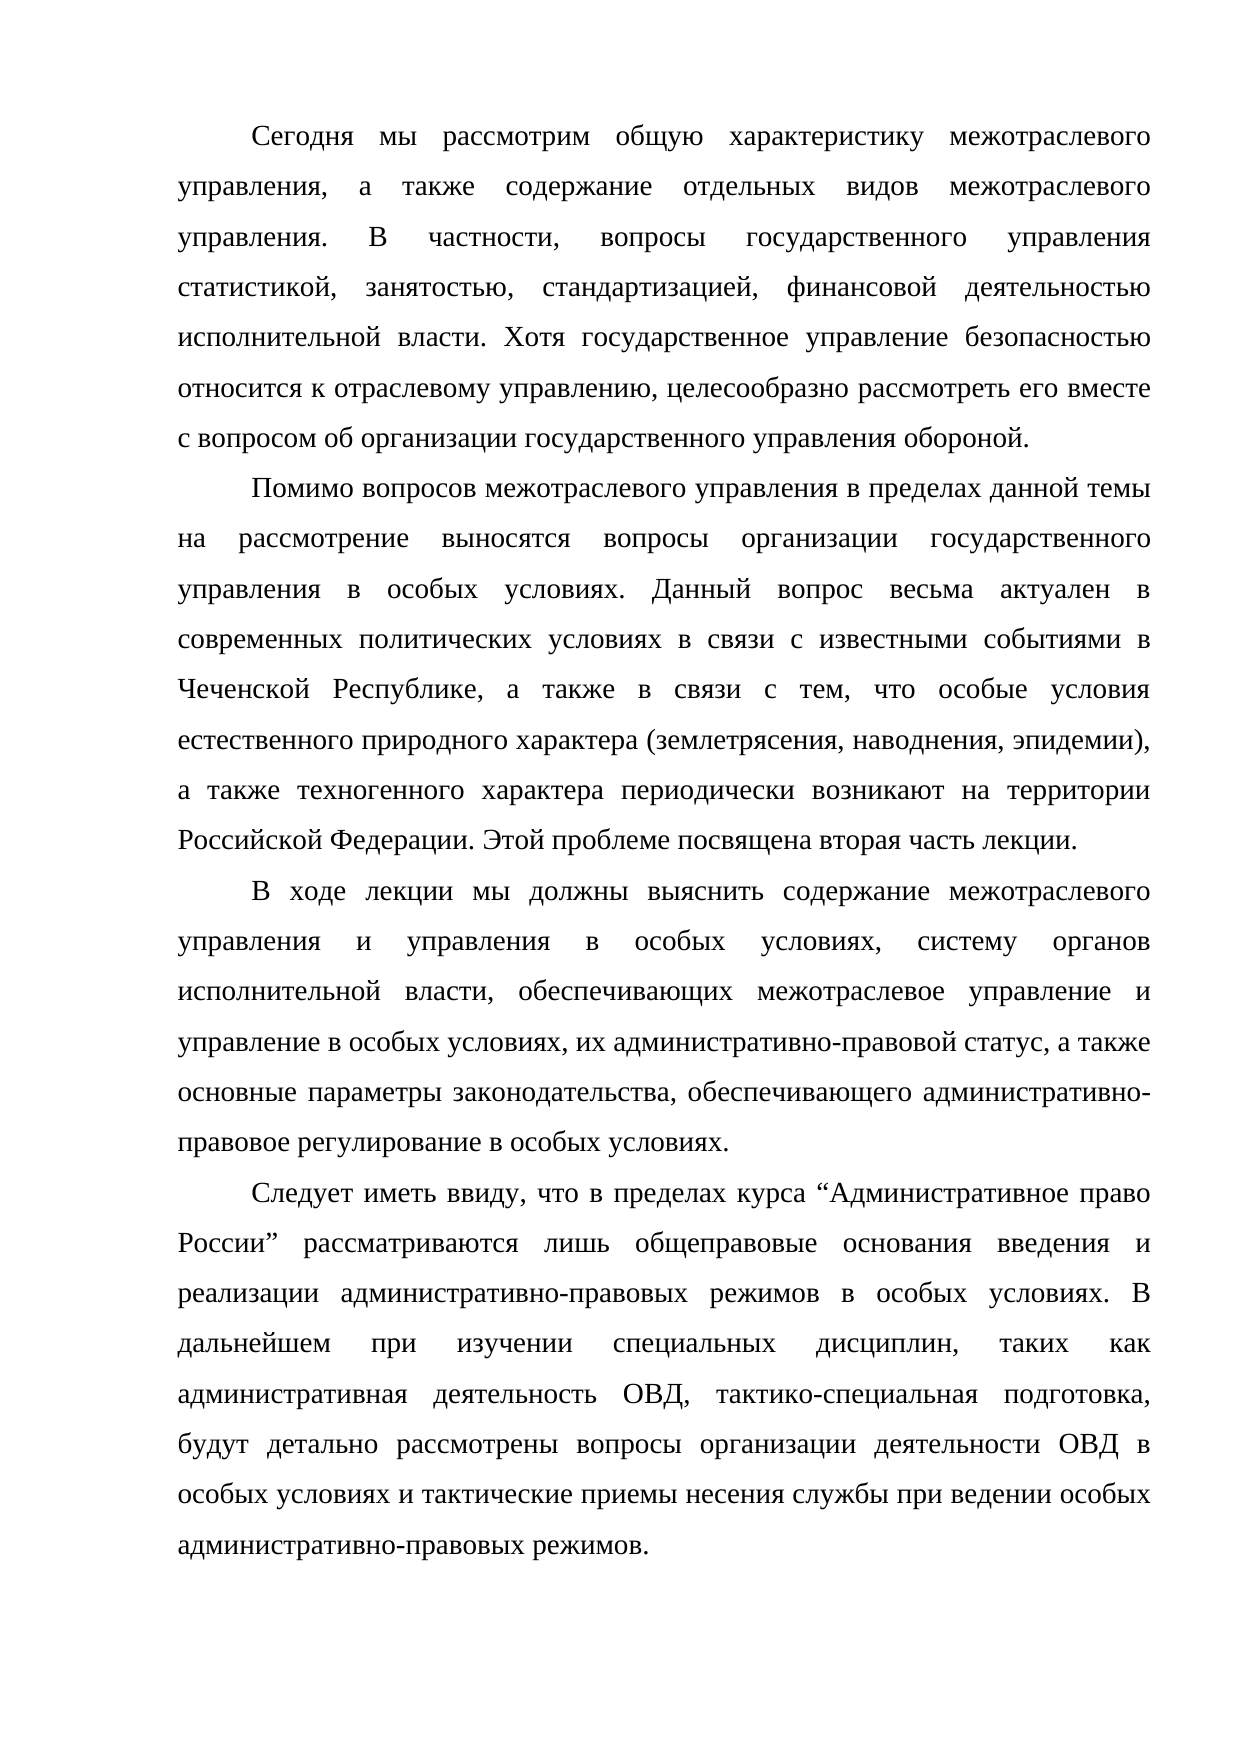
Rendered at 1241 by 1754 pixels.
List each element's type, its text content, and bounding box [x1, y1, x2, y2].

text Помимо вопросов межотраслевого управления в пределах данной темы на рассмотрение выносятся вопросы организации государственного управления в особых условиях. Данный вопрос весьма актуален в современных политических условиях в связи с известными событиями в Чеченской Республике, а также в связи с тем, что особые условия естественного природного характера (землетрясения, наводнения, эпидемии), а также техногенного характера периодически возникают на территории Российской Федерации. Этой проблеме посвящена вторая часть лекции. [177, 470, 1152, 856]
text В ходе лекции мы должны выяснить содержание межотраслевого управления и управления в особых условиях, систему органов исполнительной власти, обеспечивающих межотраслевое управление и управление в особых условиях, их административно-правовой статус, а также основные параметры законодательства, обеспечивающего административно-правовое регулирование в особых условиях. [177, 873, 1152, 1158]
text Сегодня мы рассмотрим общую характеристику межотраслевого управления, а также содержание отдельных видов межотраслевого управления. В частности, вопросы государственного управления статистикой, занятостью, стандартизацией, финансовой деятельностью исполнительной власти. Хотя государственное управление безопасностью относится к отраслевому управлению, целесообразно рассмотреть его вместе с вопросом об организации государственного управления обороной. [177, 118, 1152, 453]
text Следует иметь ввиду, что в пределах курса “Административное право России” рассматриваются лишь общеправовые основания введения и реализации административно-правовых режимов в особых условиях. В дальнейшем при изучении специальных дисциплин, таких как административная деятельность ОВД, тактико-специальная подготовка, будут детально рассмотрены вопросы организации деятельности ОВД в особых условиях и тактические приемы несения службы при ведении особых административно-правовых режимов. [177, 1175, 1152, 1560]
